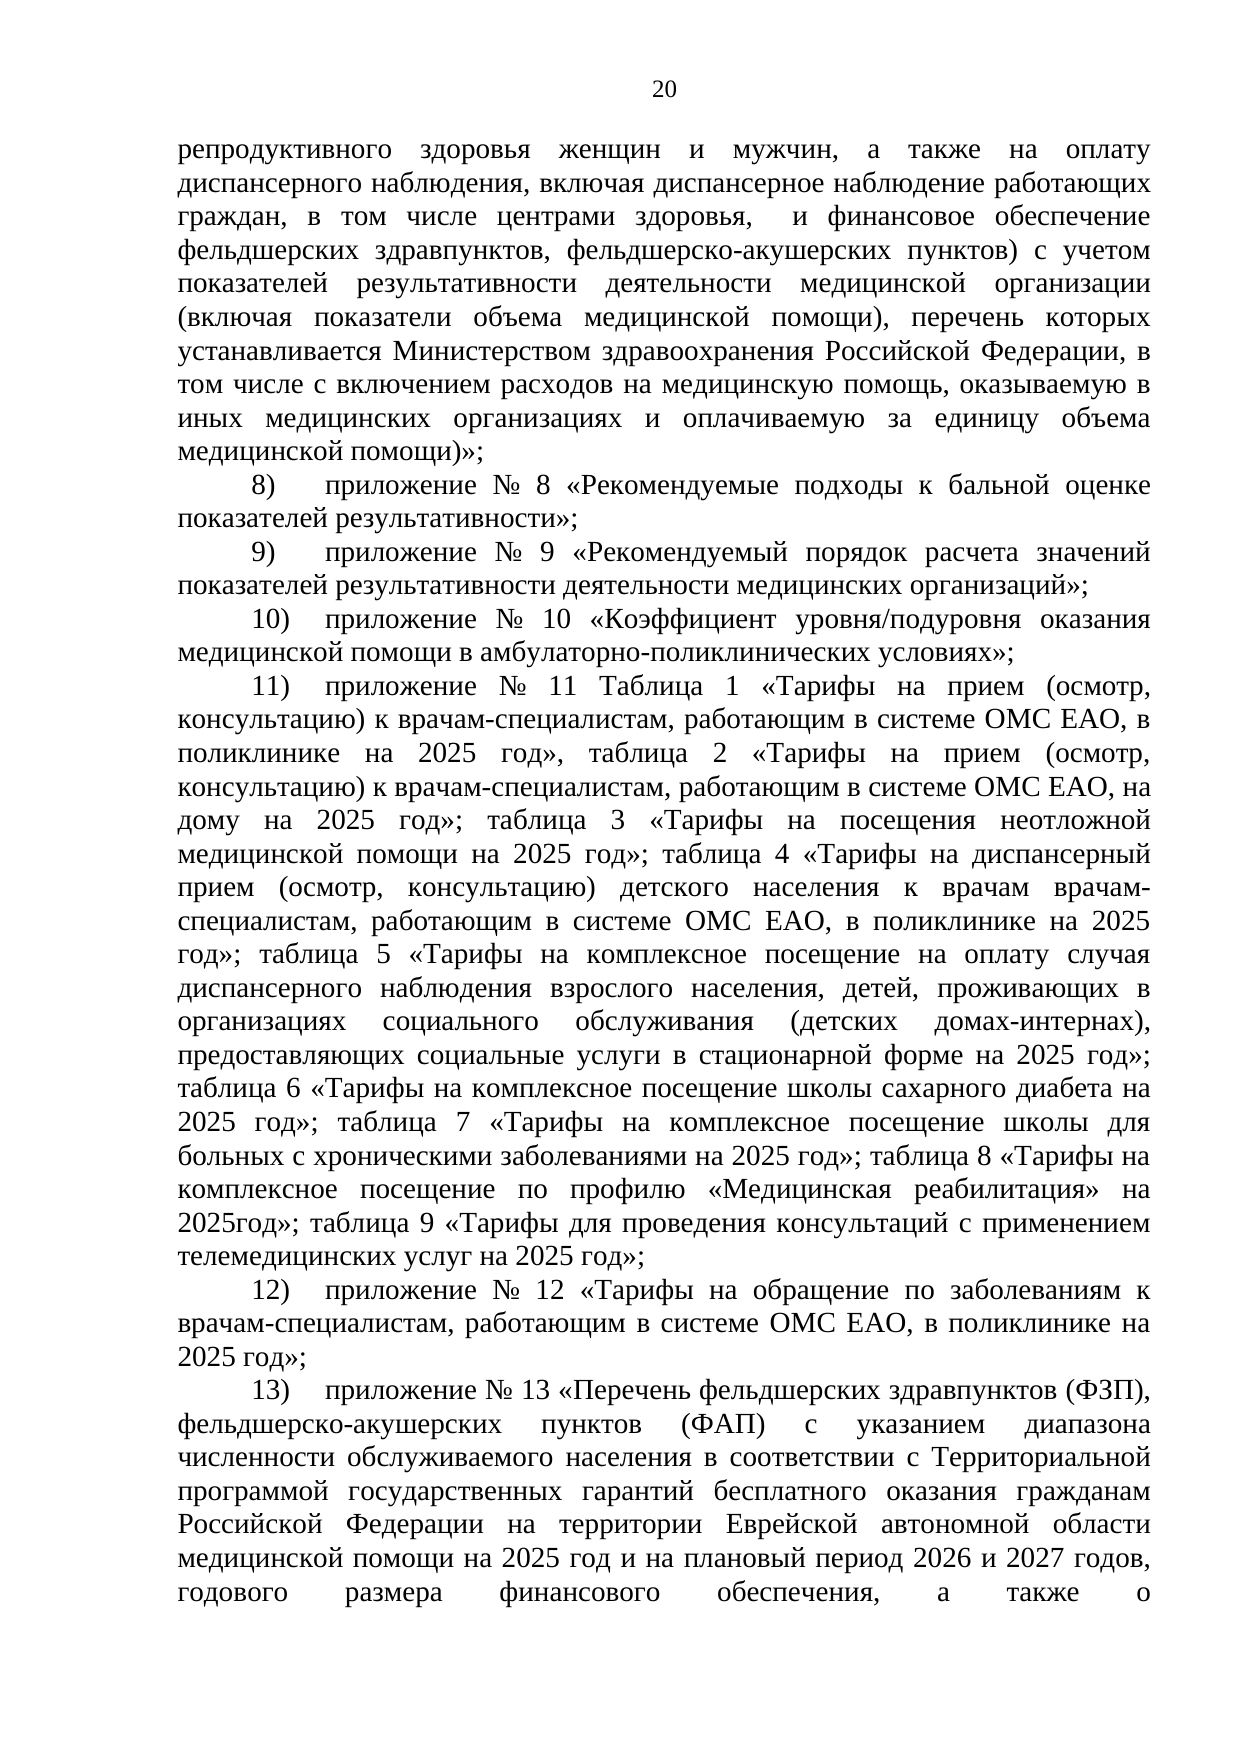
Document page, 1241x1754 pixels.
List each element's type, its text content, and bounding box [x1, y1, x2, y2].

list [177, 131, 1152, 467]
list приложение № 10 «Коэффициент уровня/подуровня оказания медицинской помощи в амбулаторно-поликлинических условиях»; [177, 601, 1152, 668]
list приложение № 12 «Тарифы на обращение по заболеваниям к врачам-специалистам, работающим в системе ОМС ЕАО, в поликлинике на 2025 год»; [177, 1272, 1152, 1372]
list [177, 1372, 1152, 1607]
list приложение № 8 «Рекомендуемые подходы к бальной оценке показателей результативности»; [177, 467, 1152, 534]
list приложение № 11 Таблица 1 «Тарифы на прием (осмотр, консультацию) к врачам-специалистам, работающим в системе ОМС ЕАО, в поликлинике на 2025 год», таблица 2 «Тарифы на прием (осмотр, консультацию) к врачам-специалистам, работающим в системе ОМС ЕАО, на дому на 2025 год»; таблица 3 «Тарифы на посещения неотложной медицинской помощи на 2025 год»; таблица 4 «Тарифы на диспансерный прием (осмотр, консультацию) детского населения к врачам врачам-специалистам, работающим в системе ОМС ЕАО, в поликлинике на 2025 год»; таблица 5 «Тарифы на комплексное посещение на оплату случая диспансерного наблюдения взрослого населения, детей, проживающих в организациях социального обслуживания (детских домах-интернах), предоставляющих социальные услуги в стационарной форме на 2025 год»; таблица 6 «Тарифы на комплексное посещение школы сахарного диабета на 2025 год»; таблица 7 «Тарифы на комплексное посещение школы для больных с хроническими заболеваниями на 2025 год»; таблица 8 «Тарифы на комплексное посещение по профилю «Медицинская реабилитация» на 2025год»; таблица 9 «Тарифы для проведения консультаций с применением телемедицинских услуг на 2025 год»; [177, 668, 1152, 1272]
list приложение № 9 «Рекомендуемый порядок расчета значений показателей результативности деятельности медицинских организаций»; [177, 534, 1152, 601]
